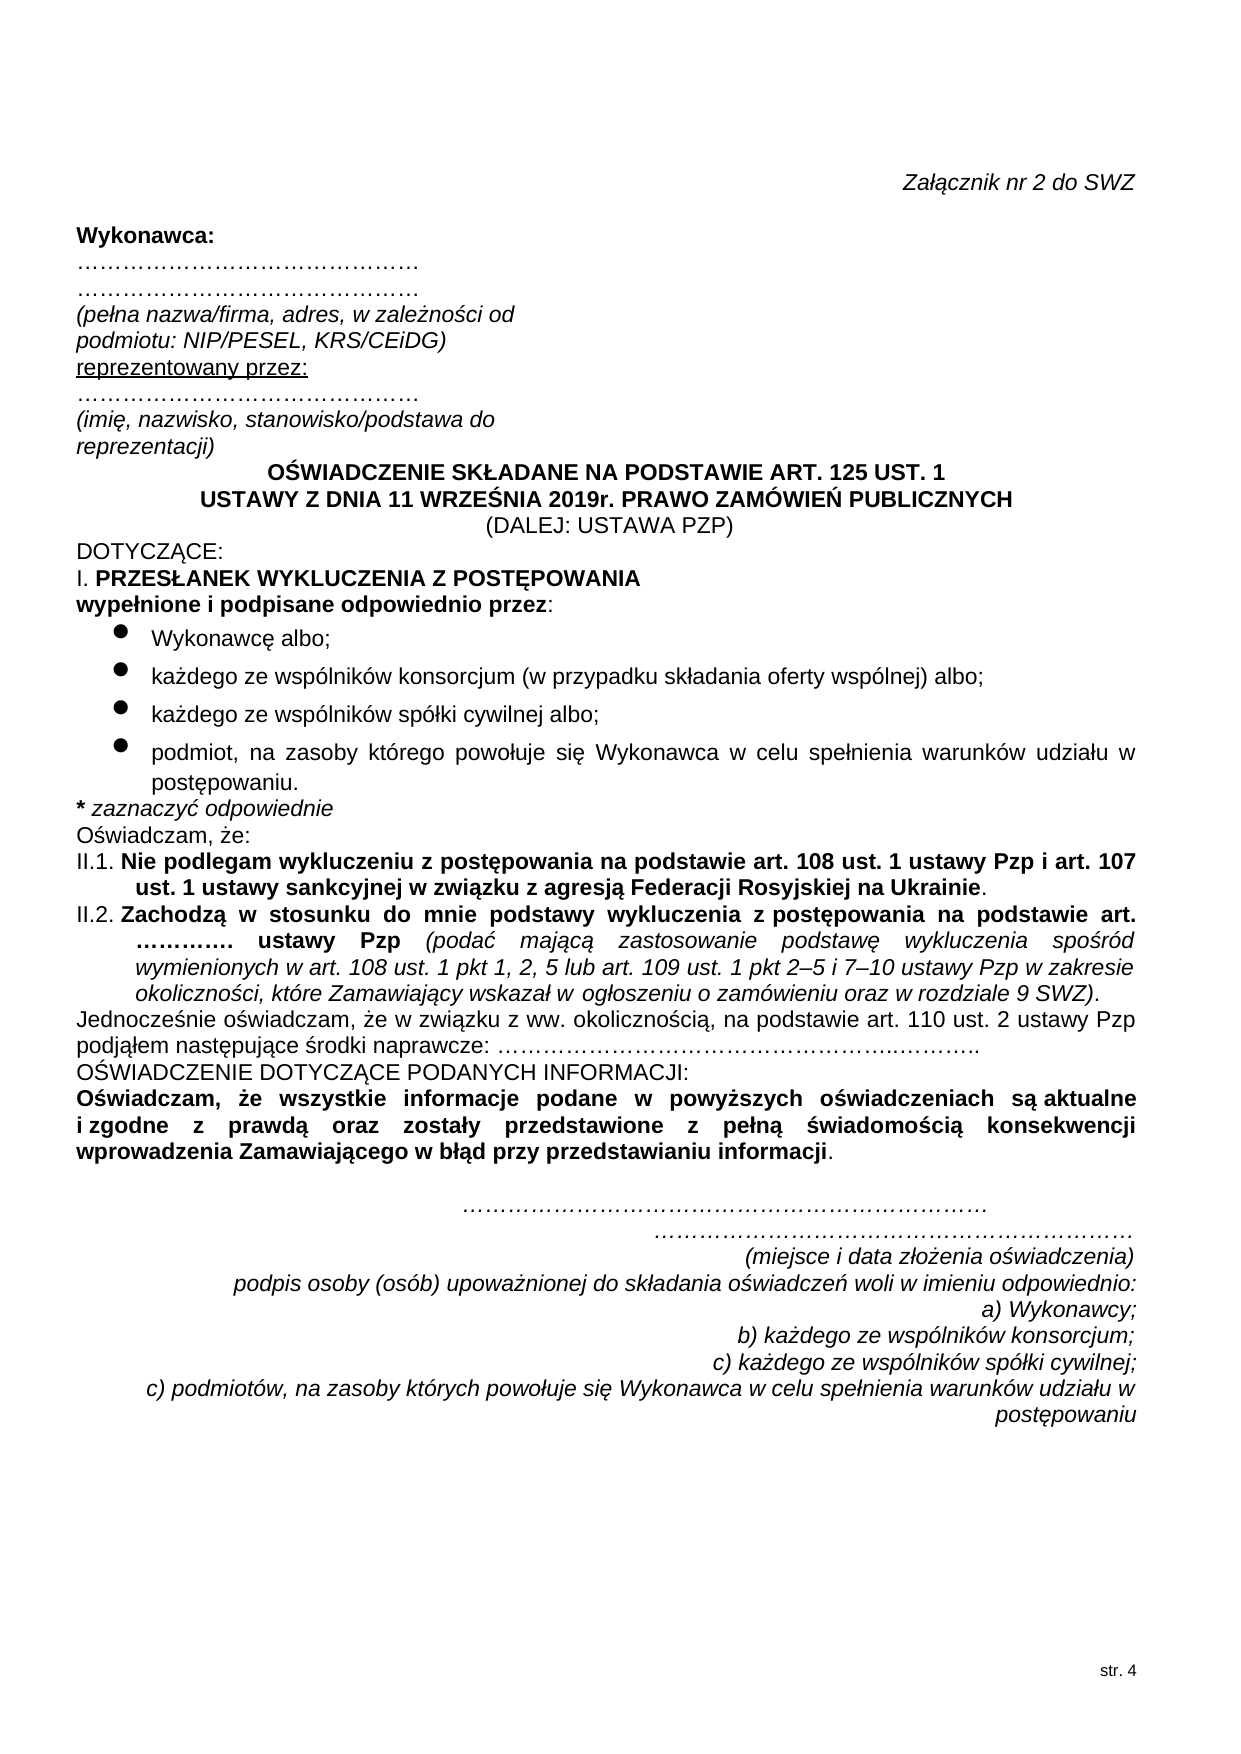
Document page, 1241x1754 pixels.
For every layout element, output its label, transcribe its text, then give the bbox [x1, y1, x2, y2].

text wypełnione i podpisane odpowiednio przez: [76, 591, 1137, 617]
text * zaznaczyć odpowiednie [76, 795, 1137, 822]
text II.1. Nie podlegam wykluczeniu z postępowania na podstawie art. 108 ust. 1 ustawy Pzp i art. 107 ust. 1 ustawy sankcyjnej w związku z agresją Federacji Rosyjskiej na Ukrainie. [76, 848, 1137, 901]
text (DALEJ: USTAWA PZP) [76, 512, 1137, 538]
text Oświadczam, że: [76, 822, 1137, 848]
text (imię, nazwisko, stanowisko/podstawa do reprezentacji) [76, 406, 517, 459]
text II.2. Zachodzą w stosunku do mnie podstawy wykluczenia z postępowania na podstawie art. …………. ustawy Pzp (podać mającą zastosowanie podstawę wykluczenia spośród wymienionych w art. 108 ust. 1 pkt 1, 2, 5 lub art. 109 ust. 1 pkt 2‒5 i 7‒10 ustawy Pzp w zakresie okoliczności, które Zamawiający wskazał w ogłoszeniu o zamówieniu oraz w rozdziale 9 SWZ). [76, 901, 1137, 1006]
text ……………………………………… [76, 275, 516, 301]
text ……………………………………… [76, 248, 516, 275]
list Wykonawcę albo; [113, 617, 1137, 655]
list podmiot, na zasoby którego powołuje się Wykonawca w celu spełnienia warunków udziału w postępowaniu. [113, 731, 1137, 795]
text (pełna nazwa/firma, adres, w zależności od podmiotu: NIP/PESEL, KRS/CEiDG) [76, 301, 517, 354]
text c) każdego ze wspólników spółki cywilnej; [76, 1349, 1137, 1375]
list każdego ze wspólników spółki cywilnej albo; [113, 693, 1137, 731]
text b) każdego ze wspólników konsorcjum; [76, 1322, 1137, 1349]
list każdego ze wspólników konsorcjum (w przypadku składania oferty wspólnej) albo; [113, 655, 1137, 693]
text OŚWIADCZENIE SKŁADANE NA PODSTAWIE ART. 125 UST. 1 [76, 459, 1137, 486]
text OŚWIADCZENIE DOTYCZĄCE PODANYCH INFORMACJI: [76, 1059, 1137, 1085]
text (miejsce i data złożenia oświadczenia) [76, 1243, 1137, 1270]
text USTAWY Z DNIA 11 WRZEŚNIA 2019r. PRAWO ZAMÓWIEŃ PUBLICZNYCH [76, 486, 1137, 512]
text Jednocześnie oświadczam, że w związku z ww. okolicznością, na podstawie art. 110 ust. 2 ustawy Pzp podjąłem następujące środki naprawcze: ……………………………………………..……….. [76, 1006, 1137, 1059]
text ……………………………………… [76, 380, 516, 406]
text I. PRZESŁANEK WYKLUCZENIA Z POSTĘPOWANIA [76, 564, 1137, 591]
text …………………………………………………………… ……………………………………………………… [76, 1191, 1137, 1243]
text podpis osoby (osób) upoważnionej do składania oświadczeń woli w imieniu odpowiednio: [76, 1270, 1137, 1296]
text DOTYCZĄCE: [76, 538, 1137, 564]
text Wykonawca: [76, 222, 1137, 248]
text Załącznik nr 2 do SWZ [76, 169, 1137, 196]
text Oświadczam, że wszystkie informacje podane w powyższych oświadczeniach są aktualne i zgodne z prawdą oraz zostały przedstawione z pełną świadomością konsekwencji wprowadzenia Zamawiającego w błąd przy przedstawianiu informacji. [76, 1085, 1137, 1164]
text c) podmiotów, na zasoby których powołuje się Wykonawca w celu spełnienia warunków udziału w postępowaniu [76, 1375, 1137, 1428]
text reprezentowany przez: [76, 354, 1137, 380]
text a) Wykonawcy; [76, 1296, 1137, 1322]
